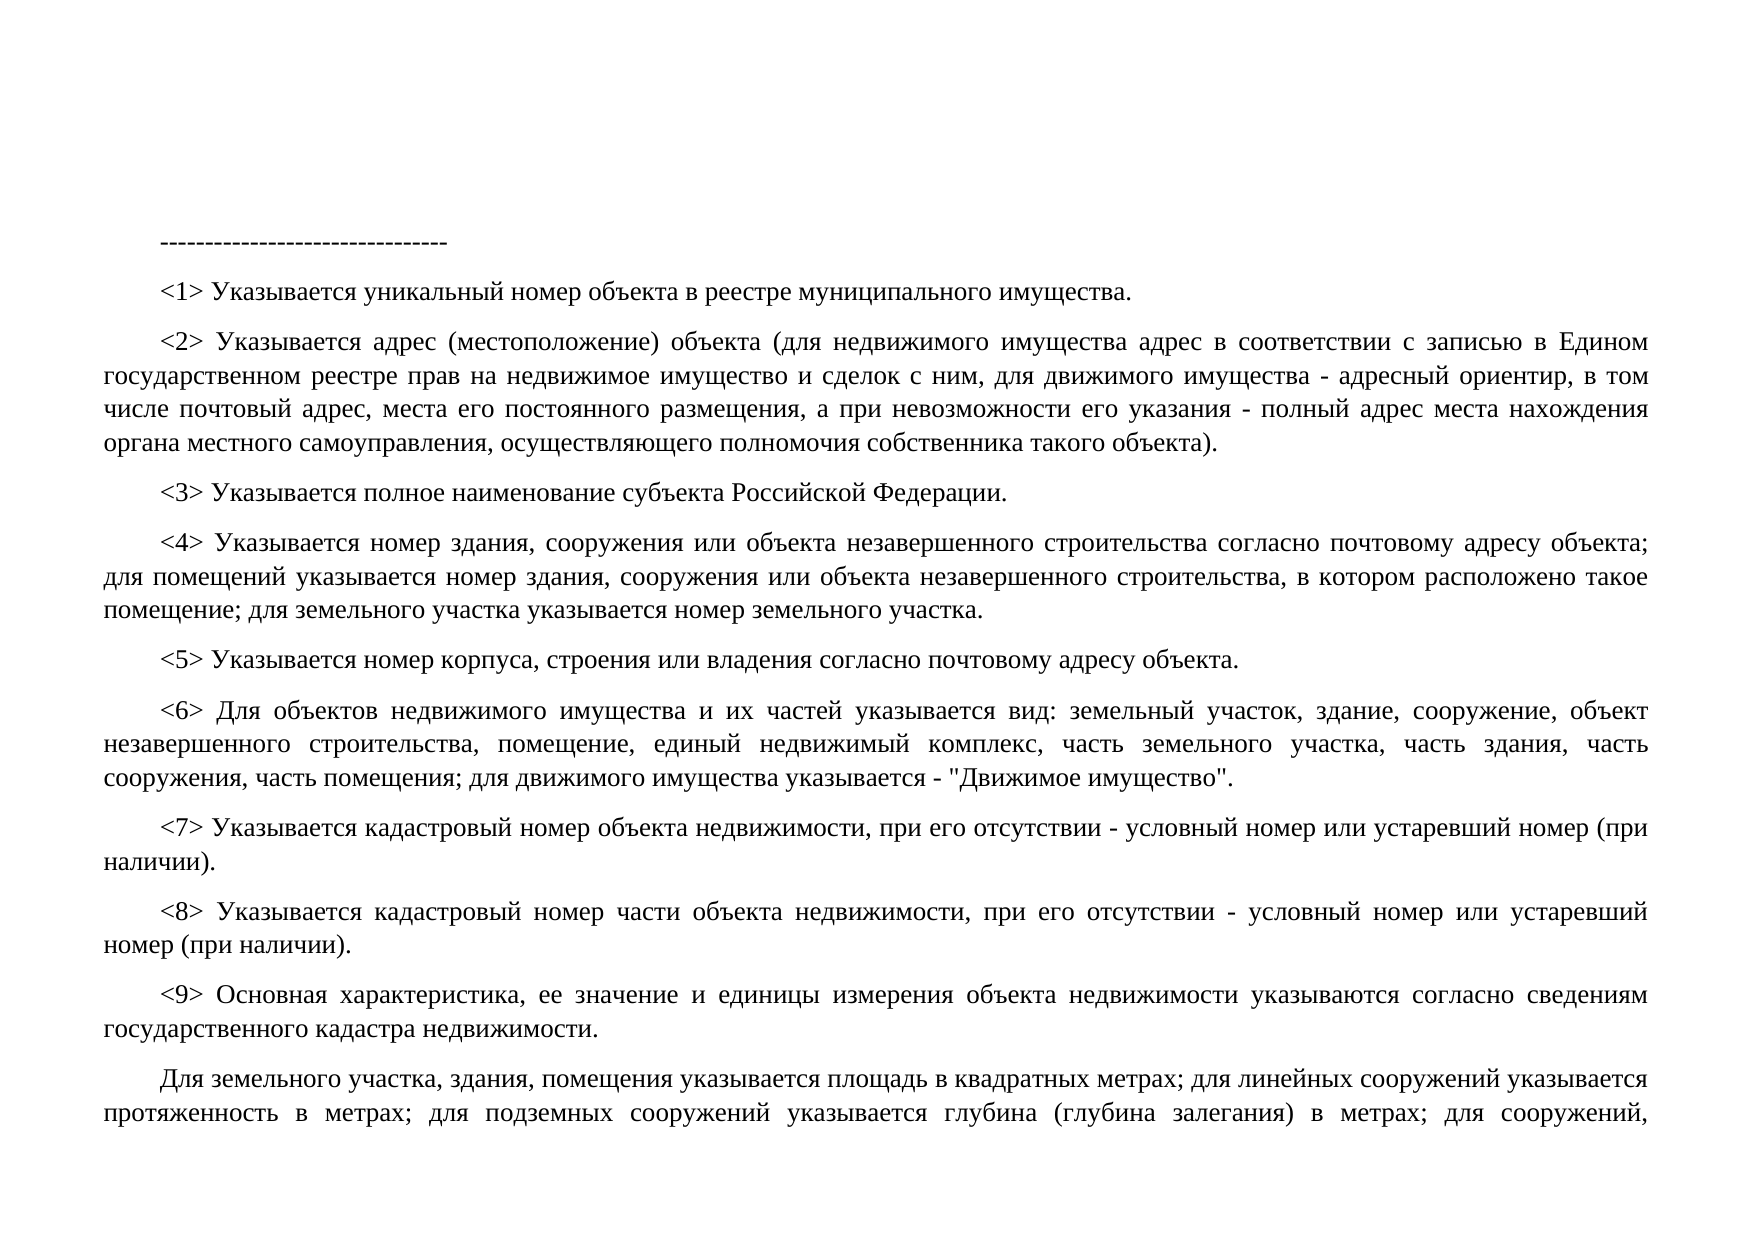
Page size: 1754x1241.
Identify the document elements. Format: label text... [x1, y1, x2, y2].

text <9> Основная характеристика, ее значение и единицы измерения объекта недвижимости указываются согласно сведениям государственного кадастра недвижимости. [103, 979, 1651, 1043]
text <7> Указывается кадастровый номер объекта недвижимости, при его отсутствии - условный номер или устаревший номер (при наличии). [103, 811, 1651, 876]
text <4> Указывается номер здания, сооружения или объекта незавершенного строительства согласно почтовому адресу объекта; для помещений указывается номер здания, сооружения или объекта незавершенного строительства, в котором расположено такое помещение; для земельного участка указывается номер земельного участка. [103, 526, 1651, 624]
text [103, 1062, 1651, 1127]
text -------------------------------- [103, 225, 1651, 256]
text <5> Указывается номер корпуса, строения или владения согласно почтовому адресу объекта. [103, 644, 1651, 675]
text <1> Указывается уникальный номер объекта в реестре муниципального имущества. [103, 275, 1651, 306]
text <6> Для объектов недвижимого имущества и их частей указывается вид: земельный участок, здание, сооружение, объект незавершенного строительства, помещение, единый недвижимый комплекс, часть земельного участка, часть здания, часть сооружения, часть помещения; для движимого имущества указывается - "Движимое имущество". [103, 694, 1651, 792]
text <2> Указывается адрес (местоположение) объекта (для недвижимого имущества адрес в соответствии с записью в Едином государственном реестре прав на недвижимое имущество и сделок с ним, для движимого имущества - адресный ориентир, в том числе почтовый адрес, места его постоянного размещения, а при невозможности его указания - полный адрес места нахождения органа местного самоуправления, осуществляющего полномочия собственника такого объекта). [103, 325, 1651, 457]
text <3> Указывается полное наименование субъекта Российской Федерации. [103, 476, 1651, 507]
text <8> Указывается кадастровый номер части объекта недвижимости, при его отсутствии - условный номер или устаревший номер (при наличии). [103, 895, 1651, 959]
